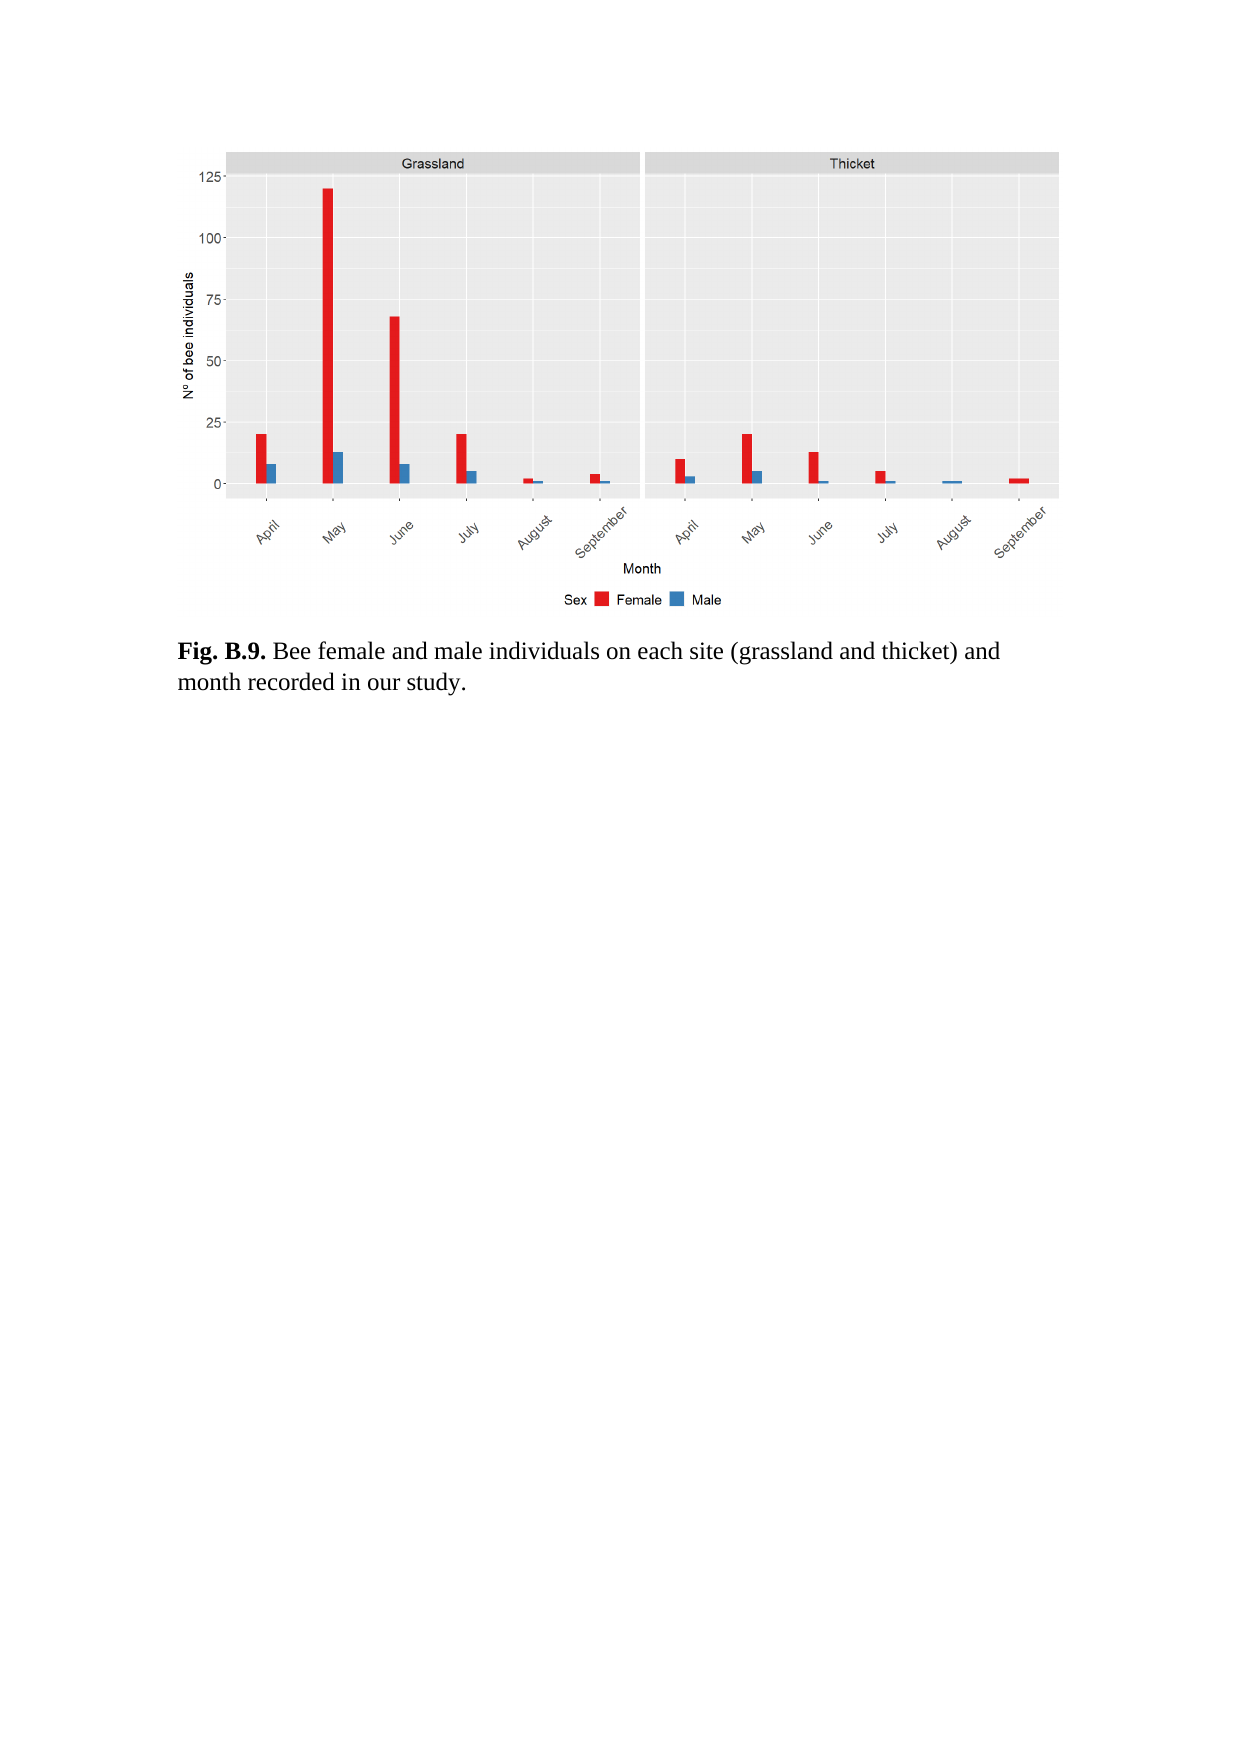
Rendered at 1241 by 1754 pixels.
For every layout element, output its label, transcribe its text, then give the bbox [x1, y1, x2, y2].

text Fig. B.9. Bee female and male individuals on each site (grassland and thicket) and month recorded in our study. [177, 636, 1063, 696]
picture [177, 147, 1063, 617]
